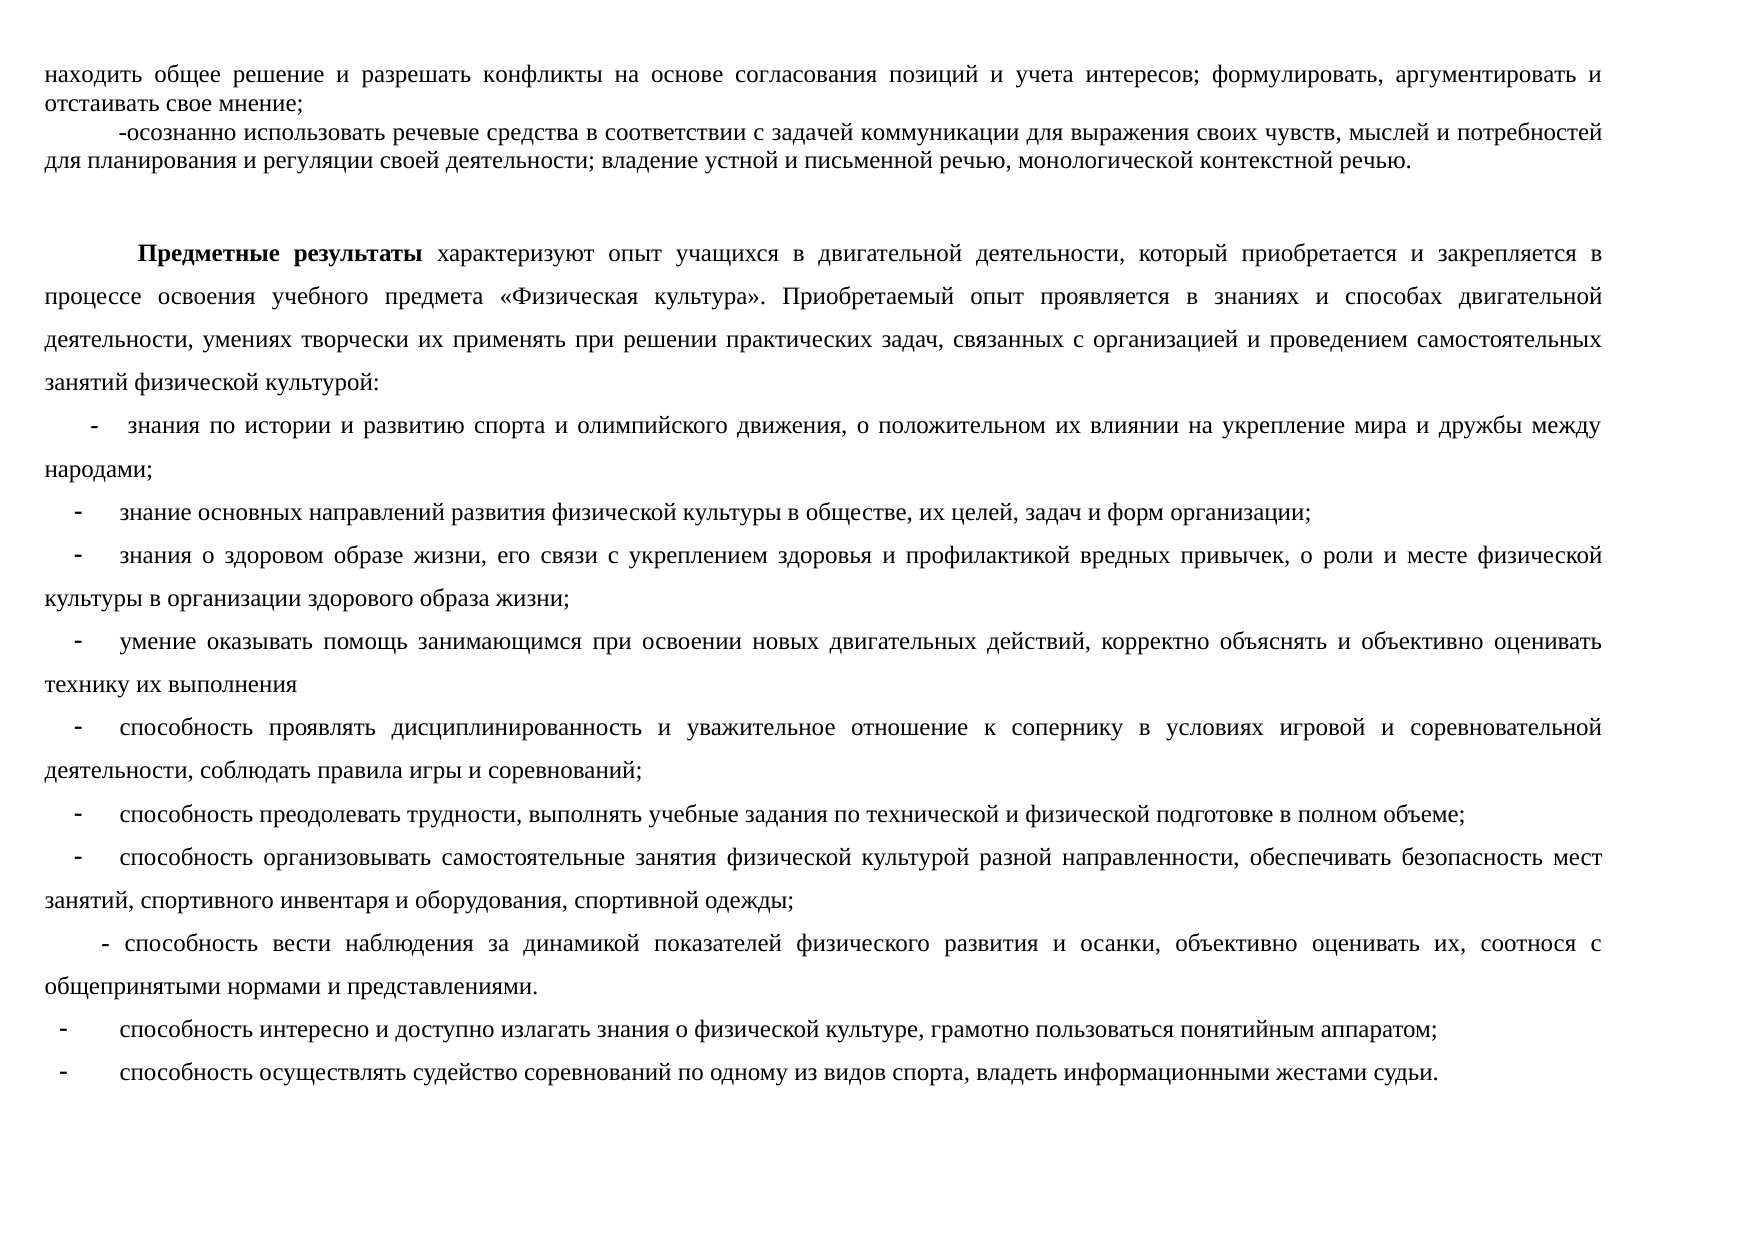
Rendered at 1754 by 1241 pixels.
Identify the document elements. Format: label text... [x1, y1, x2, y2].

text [44, 59, 1604, 117]
list способность интересно и доступно излагать знания о физической культуре, грамотно пользоваться понятийным аппаратом; [59, 1014, 1604, 1043]
text - знания по истории и развитию спорта и олимпийского движения, о положительном их влиянии на укрепление мира и дружбы между народами; [44, 411, 1604, 482]
list знание основных направлений развития физической культуры в обществе, их целей, задач и форм организации; [44, 497, 1604, 526]
list знания о здоровом образе жизни, его связи с укреплением здоровья и профилактикой вредных привычек, о роли и месте физической культуры в организации здорового образа жизни; [44, 540, 1604, 612]
text -осознанно использовать речевые средства в соответствии с задачей коммуникации для выражения своих чувств, мыслей и потребностей для планирования и регуляции своей деятельности; владение устной и письменной речью, монологической контекстной речью. [44, 117, 1604, 174]
list способность преодолевать трудности, выполнять учебные задания по технической и физической подготовке в полном объеме; [44, 799, 1604, 827]
list способность осуществлять судейство соревнований по одному из видов спорта, владеть информационными жестами судьи. [59, 1057, 1604, 1086]
list способность организовывать самостоятельные занятия физической культурой разной направленности, обеспечивать безопасность мест занятий, спортивного инвентаря и оборудования, спортивной одежды; [44, 842, 1604, 914]
list способность проявлять дисциплинированность и уважительное отношение к сопернику в условиях игровой и соревновательной деятельности, соблюдать правила игры и соревнований; [44, 712, 1604, 784]
text - способность вести наблюдения за динамикой показателей физического развития и осанки, объективно оценивать их, соотнося с общепринятыми нормами и представлениями. [44, 928, 1604, 1000]
text Предметные результаты характеризуют опыт учащихся в двигательной деятельности, который приобретается и закрепляется в процессе освоения учебного предмета «Физическая культура». Приобретаемый опыт проявляется в знаниях и способах двигательной деятельности, умениях творчески их применять при решении практических задач, связанных с организацией и проведением самостоятельных занятий физической культурой: [44, 238, 1604, 396]
list умение оказывать помощь занимающимся при освоении новых двигательных действий, корректно объяснять и объективно оценивать технику их выполнения [44, 626, 1604, 698]
